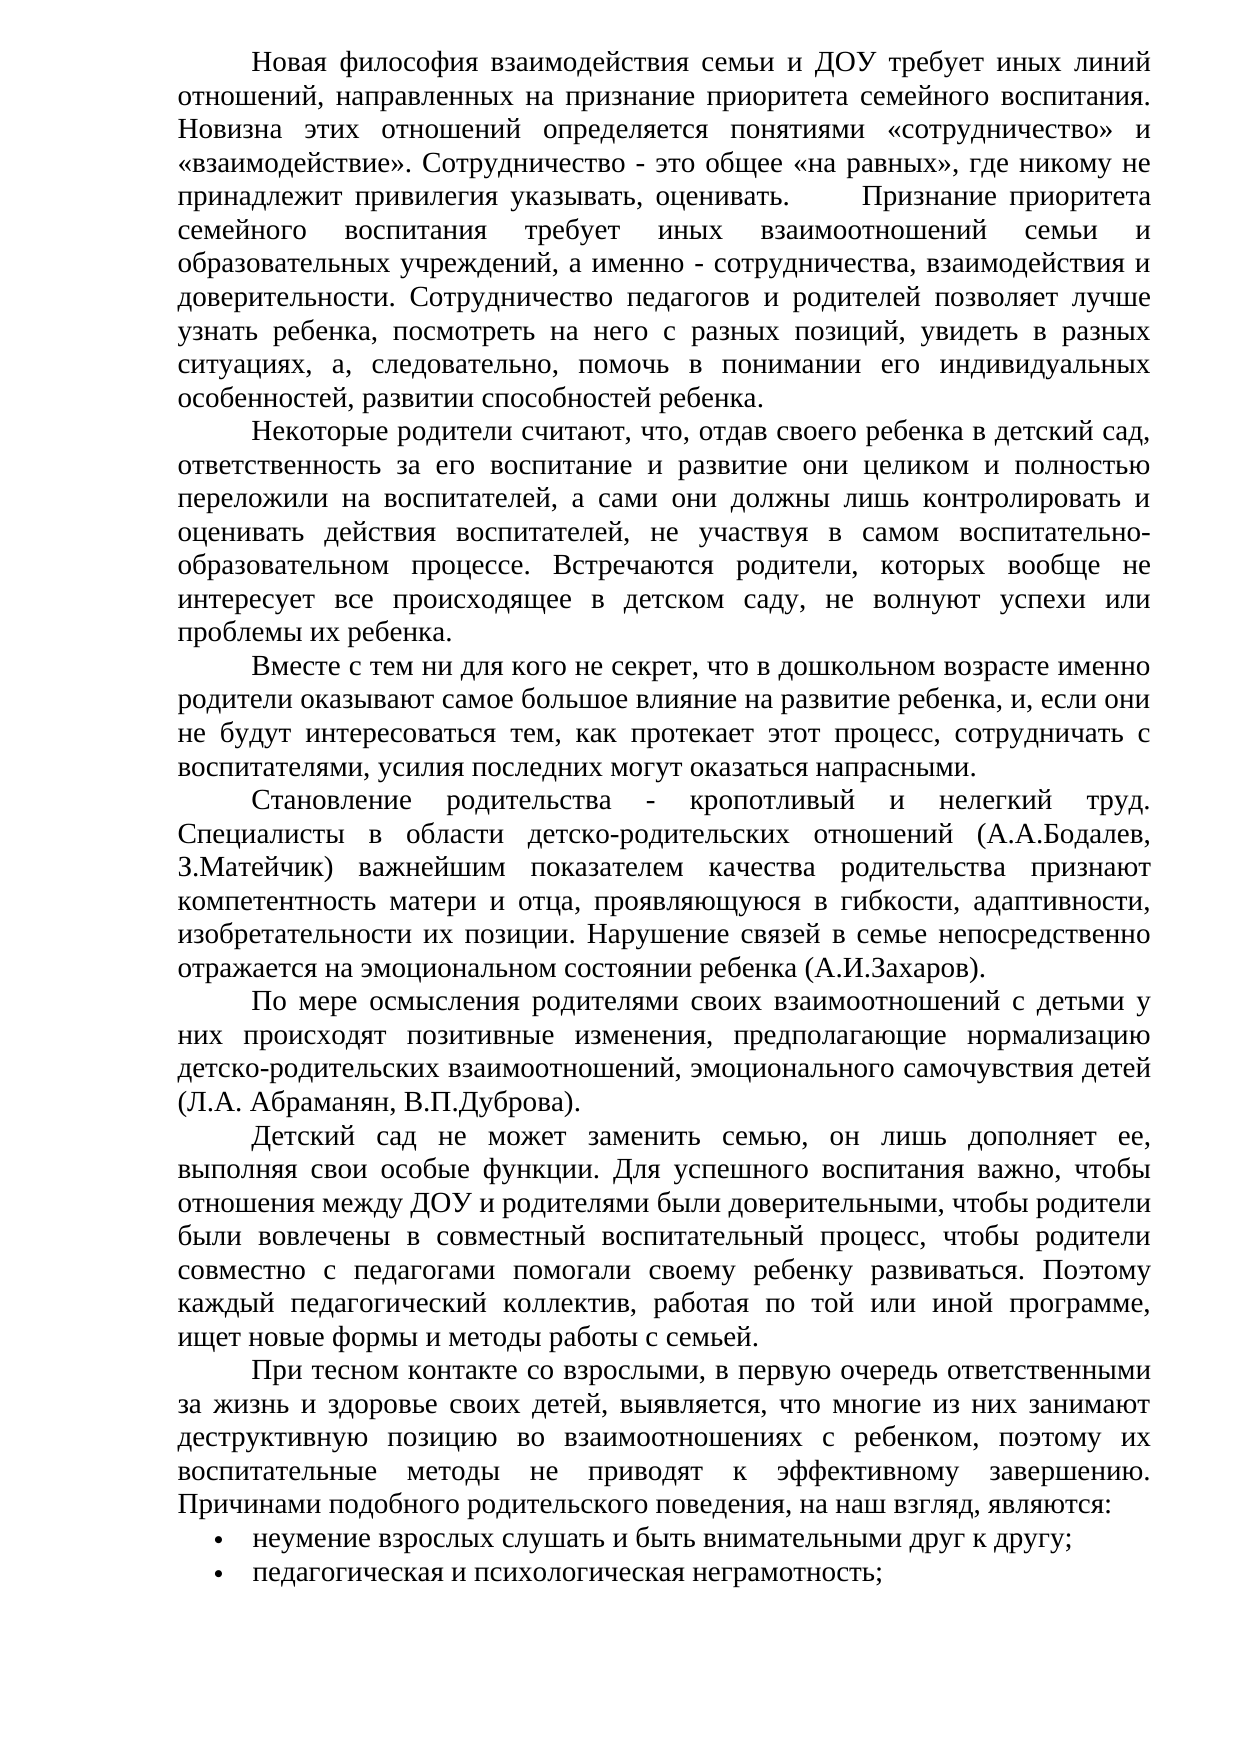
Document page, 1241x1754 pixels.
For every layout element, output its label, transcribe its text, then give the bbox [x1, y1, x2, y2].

text По мере осмысления родителями своих взаимоотношений с детьми у них происходят позитивные изменения, предполагающие нормализацию детско-родительских взаимоотношений, эмоционального самочувствия детей (Л.А. Абраманян, В.П.Дуброва). [177, 983, 1152, 1118]
list педагогическая и психологическая неграмотность; [215, 1554, 1152, 1587]
text Вместе с тем ни для кого не секрет, что в дошкольном возрасте именно родители оказывают самое большое влияние на развитие ребенка, и, если они не будут интересоваться тем, как протекает этот процесс, сотрудничать с воспитателями, усилия последних могут оказаться напрасными. [177, 648, 1152, 782]
text Некоторые родители считают, что, отдав своего ребенка в детский сад, ответственность за его воспитание и развитие они целиком и полностью переложили на воспитателей, а сами они должны лишь контролировать и оценивать действия воспитателей, не участвуя в самом воспитательно-образовательном процессе. Встречаются родители, которых вообще не интересует все происходящее в детском саду, не волнуют успехи или проблемы их ребенка. [177, 413, 1152, 648]
text Становление родительства - кропотливый и нелегкий труд. Специалисты в области детско-родительских отношений (А.А.Бодалев, З.Матейчик) важнейшим показателем качества родительства признают компетентность матери и отца, проявляющуюся в гибкости, адаптивности, изобретательности их позиции. Нарушение связей в семье непосредственно отражается на эмоциональном состоянии ребенка (А.И.Захаров). [177, 782, 1152, 983]
text Детский сад не может заменить семью, он лишь дополняет ее, выполняя свои особые функции. Для успешного воспитания важно, чтобы отношения между ДОУ и родителями были доверительными, чтобы родители были вовлечены в совместный воспитательный процесс, чтобы родители совместно с педагогами помогали своему ребенку развиваться. Поэтому каждый педагогический коллектив, работая по той или иной программе, ищет новые формы и методы работы с семьей. [177, 1118, 1152, 1352]
text При тесном контакте со взрослыми, в первую очередь ответственными за жизнь и здоровье своих детей, выявляется, что многие из них занимают деструктивную позицию во взаимоотношениях с ребенком, поэтому их воспитательные методы не приводят к эффективному завершению. Причинами подобного родительского поведения, на наш взгляд, являются: [177, 1352, 1152, 1520]
list неумение взрослых слушать и быть внимательными друг к другу; [215, 1520, 1152, 1554]
text Новая философия взаимодействия семьи и ДОУ требует иных линий отношений, направленных на признание приоритета семейного воспитания. Новизна этих отношений определяется понятиями «сотрудничество» и «взаимодействие». Сотрудничество - это общее «на равных», где никому не принадлежит привилегия указывать, оценивать. Признание приоритета семейного воспитания требует иных взаимоотношений семьи и образовательных учреждений, а именно - сотрудничества, взаимодействия и доверительности. Сотрудничество педагогов и родителей позволяет лучше узнать ребенка, посмотреть на него с разных позиций, увидеть в разных ситуациях, а, следовательно, помочь в понимании его индивидуальных особенностей, развитии способностей ребенка. [177, 44, 1152, 413]
